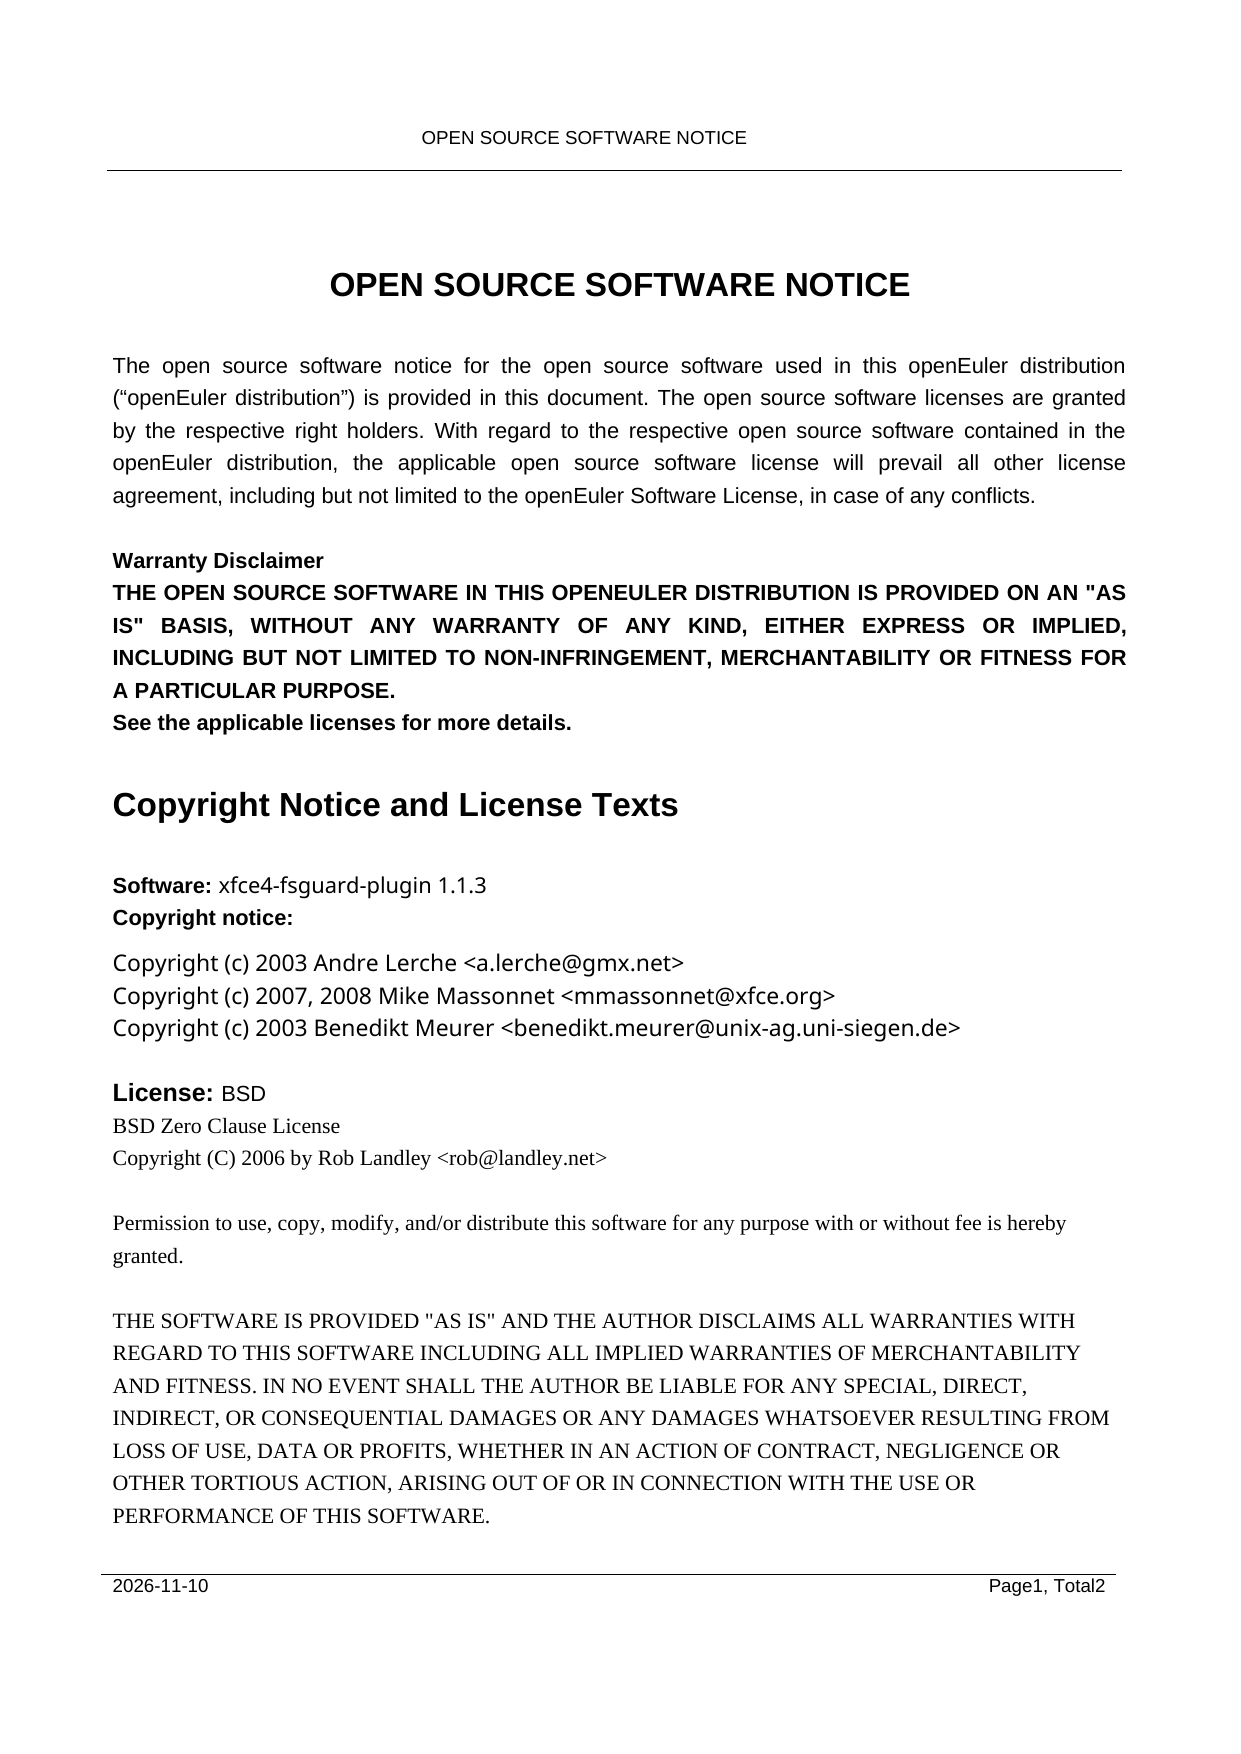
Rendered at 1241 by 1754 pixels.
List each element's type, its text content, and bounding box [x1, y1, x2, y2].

text BSD Zero Clause License Copyright (C) 2006 by Rob Landley <rob@landley.net> Permission to use, copy, modify, and/or distribute this software for any purpose with or without fee is hereby granted. THE SOFTWARE IS PROVIDED "AS IS" AND THE AUTHOR DISCLAIMS ALL WARRANTIES WITH REGARD TO THIS SOFTWARE INCLUDING ALL IMPLIED WARRANTIES OF MERCHANTABILITY AND FITNESS. IN NO EVENT SHALL THE AUTHOR BE LIABLE FOR ANY SPECIAL, DIRECT, INDIRECT, OR CONSEQUENTIAL DAMAGES OR ANY DAMAGES WHATSOEVER RESULTING FROM LOSS OF USE, DATA OR PROFITS, WHETHER IN AN ACTION OF CONTRACT, NEGLIGENCE OR OTHER TORTIOUS ACTION, ARISING OUT OF OR IN CONNECTION WITH THE USE OR PERFORMANCE OF THIS SOFTWARE. [112, 1109, 1128, 1564]
text Copyright Notice and License Texts [112, 771, 1128, 836]
text Copyright (c) 2003 Andre Lerche <a.lerche@gmx.net> Copyright (c) 2007, 2008 Mike Massonnet <mmassonnet@xfce.org> Copyright (c) 2003 Benedikt Meurer <benedikt.meurer@unix-ag.uni-siegen.de> [112, 947, 1128, 1077]
text The open source software notice for the open source software used in this openEuler distribution (“openEuler distribution”) is provided in this document. The open source software licenses are granted by the respective right holders. With regard to the respective open source software contained in the openEuler distribution, the applicable open source software license will prevail all other license agreement, including but not limited to the openEuler Software License, in case of any conflicts. [112, 349, 1128, 511]
text License: BSD [112, 1077, 1128, 1109]
text THE OPEN SOURCE SOFTWARE IN THIS OPENEULER DISTRIBUTION IS PROVIDED ON AN "AS IS" BASIS, WITHOUT ANY WARRANTY OF ANY KIND, EITHER EXPRESS OR IMPLIED, INCLUDING BUT NOT LIMITED TO NON-INFRINGEMENT, MERCHANTABILITY OR FITNESS FOR A PARTICULAR PURPOSE. See the applicable licenses for more details. [112, 576, 1128, 739]
title Software: xfce4-fsguard-plugin 1.1.3 [112, 869, 1128, 901]
text Warranty Disclaimer [112, 544, 1128, 576]
text Copyright notice: [112, 901, 1128, 934]
text OPEN SOURCE SOFTWARE NOTICE [112, 251, 1128, 316]
